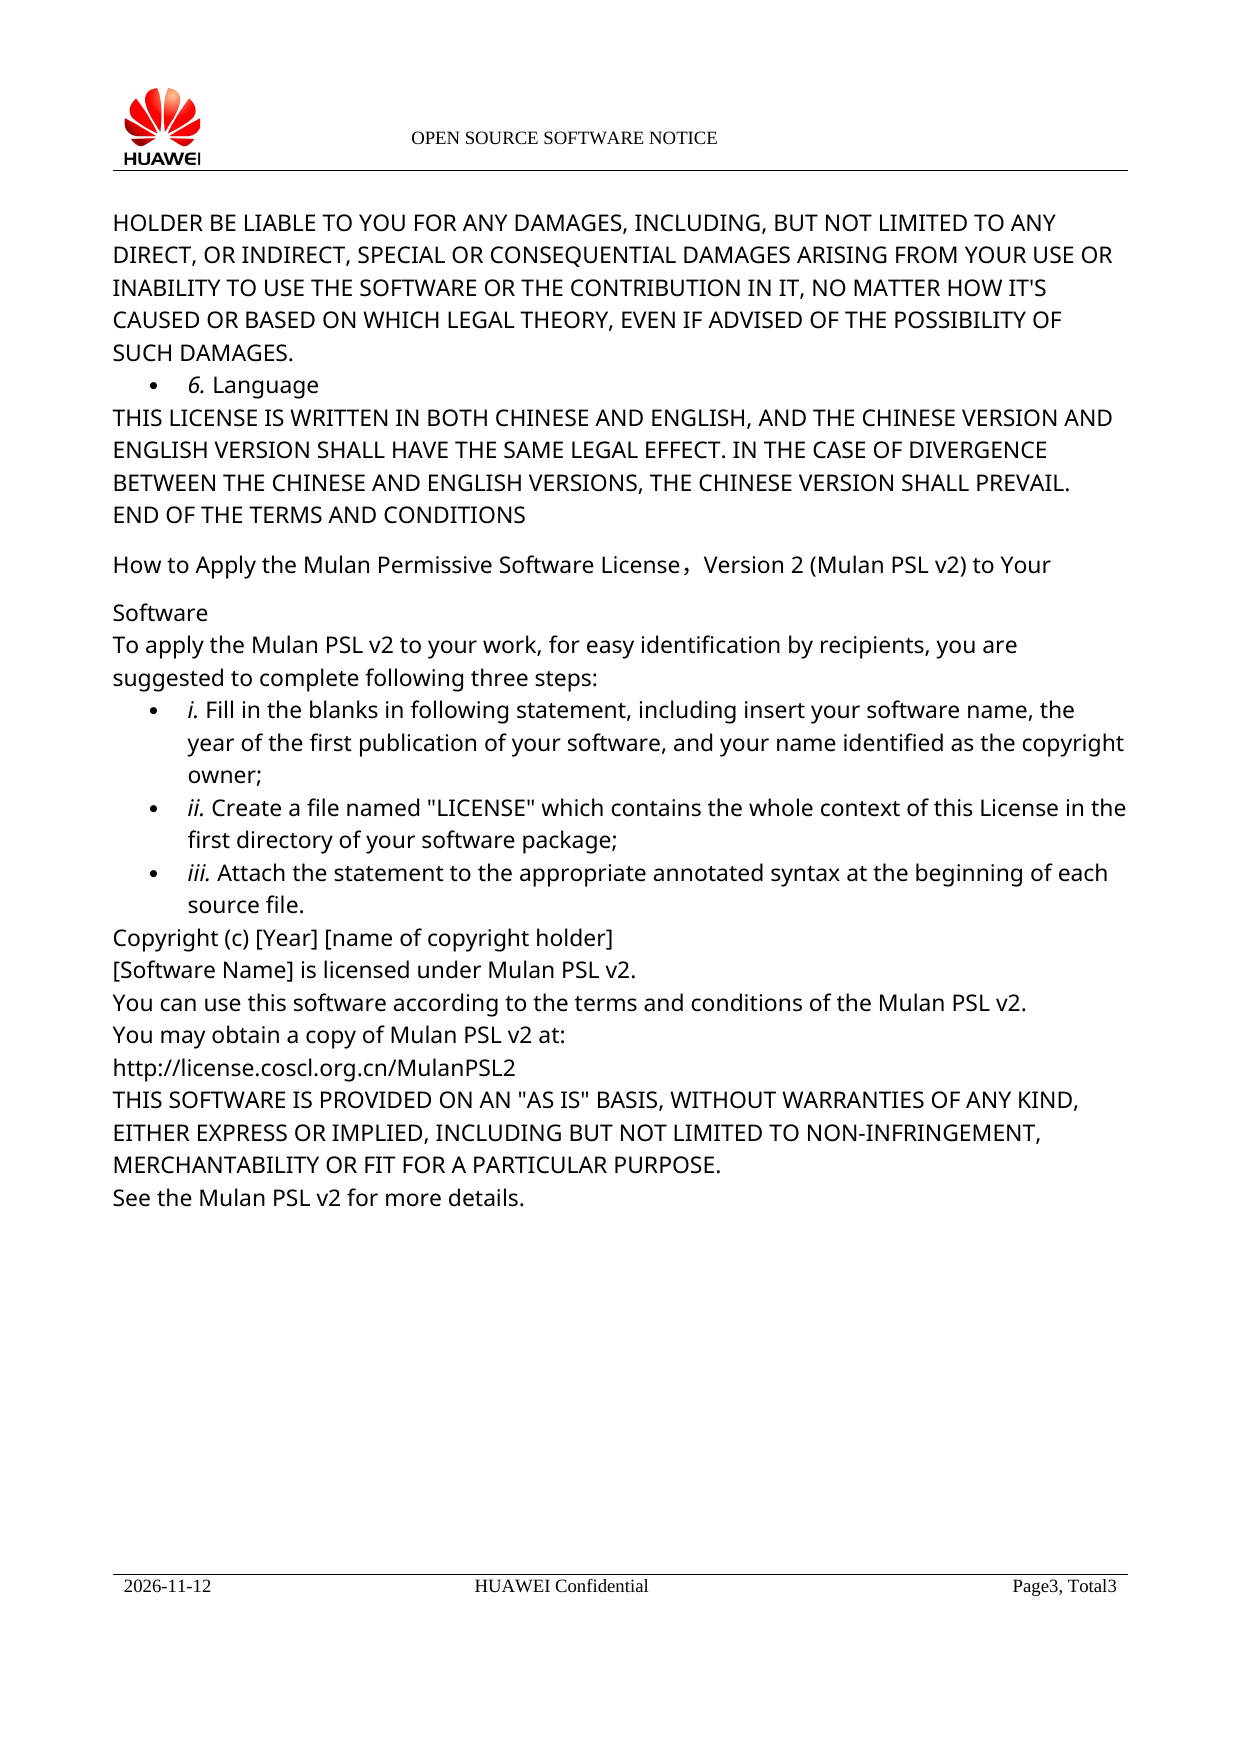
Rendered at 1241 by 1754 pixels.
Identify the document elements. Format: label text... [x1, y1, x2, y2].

picture [124, 88, 201, 165]
list 6. Language [150, 369, 1128, 401]
text How to Apply the Mulan Permissive Software License，Version 2 (Mulan PSL v2) to Your Software [112, 531, 1128, 629]
text You can use this software according to the terms and conditions of the Mulan PSL v2. [112, 986, 1128, 1019]
list iii. Attach the statement to the appropriate annotated syntax at the beginning of each source file. [150, 856, 1128, 921]
text END OF THE TERMS AND CONDITIONS [112, 499, 1128, 531]
text Copyright (c) [Year] [name of copyright holder] [112, 921, 1128, 954]
text EITHER EXPRESS OR IMPLIED, INCLUDING BUT NOT LIMITED TO NON-INFRINGEMENT, [112, 1116, 1128, 1149]
text THIS LICENSE IS WRITTEN IN BOTH CHINESE AND ENGLISH, AND THE CHINESE VERSION AND ENGLISH VERSION SHALL HAVE THE SAME LEGAL EFFECT. IN THE CASE OF DIVERGENCE BETWEEN THE CHINESE AND ENGLISH VERSIONS, THE CHINESE VERSION SHALL PREVAIL. [112, 401, 1128, 499]
text MERCHANTABILITY OR FIT FOR A PARTICULAR PURPOSE. [112, 1149, 1128, 1181]
text http://license.coscl.org.cn/MulanPSL2 [112, 1051, 1128, 1084]
text See the Mulan PSL v2 for more details. [112, 1181, 1128, 1214]
list i. Fill in the blanks in following statement, including insert your software name, the year of the first publication of your software, and your name identified as the copyright owner; [150, 694, 1128, 791]
text You may obtain a copy of Mulan PSL v2 at: [112, 1019, 1128, 1051]
text [Software Name] is licensed under Mulan PSL v2. [112, 954, 1128, 986]
text To apply the Mulan PSL v2 to your work, for easy identification by recipients, you are suggested to complete following three steps: [112, 629, 1128, 694]
text THIS SOFTWARE IS PROVIDED ON AN "AS IS" BASIS, WITHOUT WARRANTIES OF ANY KIND, [112, 1084, 1128, 1116]
list ii. Create a file named "LICENSE" which contains the whole context of this License in the first directory of your software package; [150, 791, 1128, 856]
